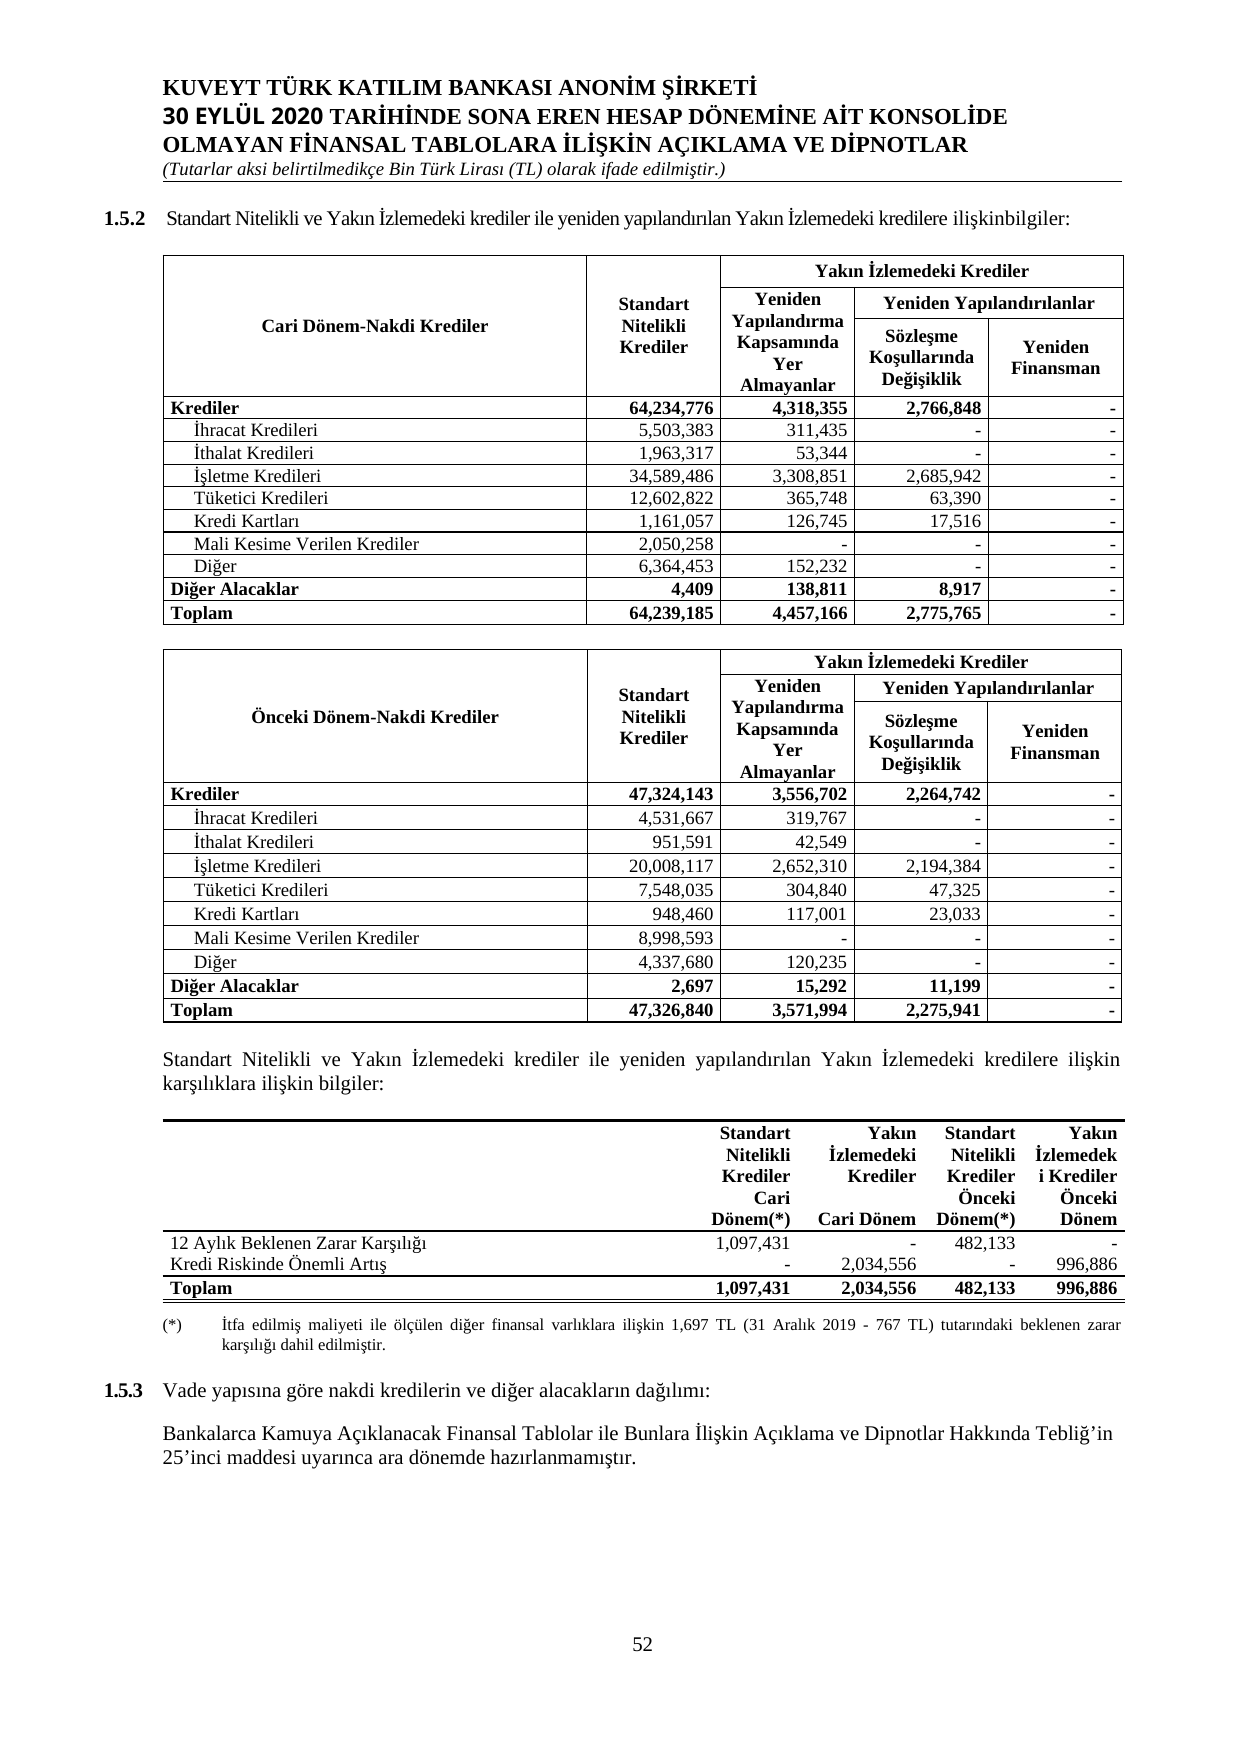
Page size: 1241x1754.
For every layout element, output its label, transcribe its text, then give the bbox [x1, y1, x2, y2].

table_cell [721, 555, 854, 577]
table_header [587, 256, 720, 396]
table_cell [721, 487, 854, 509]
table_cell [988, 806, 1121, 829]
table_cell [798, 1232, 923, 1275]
text 1.5.2 Standart Nitelikli ve Yakın İzlemedeki krediler ile yeniden yapılandırılan Yakın İzlemedeki kredilere ilişkinbilgiler: [103, 206, 1122, 230]
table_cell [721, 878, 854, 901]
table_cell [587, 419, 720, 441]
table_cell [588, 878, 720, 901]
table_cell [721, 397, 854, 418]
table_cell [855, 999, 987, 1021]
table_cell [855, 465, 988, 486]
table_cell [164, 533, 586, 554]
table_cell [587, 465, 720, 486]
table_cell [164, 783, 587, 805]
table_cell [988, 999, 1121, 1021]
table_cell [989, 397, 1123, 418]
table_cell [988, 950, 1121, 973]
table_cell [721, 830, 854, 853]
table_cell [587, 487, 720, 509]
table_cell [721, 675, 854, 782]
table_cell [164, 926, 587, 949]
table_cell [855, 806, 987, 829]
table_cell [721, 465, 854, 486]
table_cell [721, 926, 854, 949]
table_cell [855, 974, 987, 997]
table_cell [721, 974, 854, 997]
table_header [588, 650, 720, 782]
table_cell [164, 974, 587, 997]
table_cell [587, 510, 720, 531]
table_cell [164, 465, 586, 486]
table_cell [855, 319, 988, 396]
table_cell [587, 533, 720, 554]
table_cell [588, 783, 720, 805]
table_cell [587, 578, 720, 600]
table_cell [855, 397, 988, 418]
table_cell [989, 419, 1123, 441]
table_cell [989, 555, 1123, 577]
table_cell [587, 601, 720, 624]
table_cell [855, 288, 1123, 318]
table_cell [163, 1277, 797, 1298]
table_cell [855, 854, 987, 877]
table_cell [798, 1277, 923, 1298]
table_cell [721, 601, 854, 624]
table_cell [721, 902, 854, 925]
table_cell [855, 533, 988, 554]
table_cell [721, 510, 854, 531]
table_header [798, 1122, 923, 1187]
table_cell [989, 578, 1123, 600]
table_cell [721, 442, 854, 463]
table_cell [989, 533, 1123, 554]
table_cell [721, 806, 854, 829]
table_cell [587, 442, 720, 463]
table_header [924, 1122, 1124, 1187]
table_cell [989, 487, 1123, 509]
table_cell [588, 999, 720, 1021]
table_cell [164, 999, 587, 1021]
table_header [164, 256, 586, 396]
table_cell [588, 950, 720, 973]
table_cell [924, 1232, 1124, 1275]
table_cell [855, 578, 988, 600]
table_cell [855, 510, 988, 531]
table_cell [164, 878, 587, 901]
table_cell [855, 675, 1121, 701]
text Standart Nitelikli ve Yakın İzlemedeki krediler ile yeniden yapılandırılan Yakın İzlemedeki kredilere ilişkin karşılıklara ilişkin bilgiler: [162, 1047, 1122, 1095]
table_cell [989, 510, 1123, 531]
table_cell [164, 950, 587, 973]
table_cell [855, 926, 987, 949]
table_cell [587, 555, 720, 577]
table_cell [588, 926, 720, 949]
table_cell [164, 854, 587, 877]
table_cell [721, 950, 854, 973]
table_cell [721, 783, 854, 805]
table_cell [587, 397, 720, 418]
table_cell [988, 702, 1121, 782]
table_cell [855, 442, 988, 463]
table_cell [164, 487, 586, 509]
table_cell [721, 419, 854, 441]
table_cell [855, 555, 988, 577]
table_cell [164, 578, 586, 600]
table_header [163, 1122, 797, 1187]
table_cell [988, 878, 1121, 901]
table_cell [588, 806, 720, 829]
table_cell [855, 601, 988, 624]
text Bankalarca Kamuya Açıklanacak Finansal Tablolar ile Bunlara İlişkin Açıklama ve Dipnotlar Hakkında Tebliğ’in 25’inci maddesi uyarınca ara dönemde hazırlanmamıştır. [162, 1421, 1122, 1469]
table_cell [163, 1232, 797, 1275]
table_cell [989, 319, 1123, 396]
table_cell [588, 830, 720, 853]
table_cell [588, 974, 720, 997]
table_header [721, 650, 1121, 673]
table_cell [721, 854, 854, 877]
text 1.5.3 Vade yapısına göre nakdi kredilerin ve diğer alacakların dağılımı: [103, 1378, 1122, 1402]
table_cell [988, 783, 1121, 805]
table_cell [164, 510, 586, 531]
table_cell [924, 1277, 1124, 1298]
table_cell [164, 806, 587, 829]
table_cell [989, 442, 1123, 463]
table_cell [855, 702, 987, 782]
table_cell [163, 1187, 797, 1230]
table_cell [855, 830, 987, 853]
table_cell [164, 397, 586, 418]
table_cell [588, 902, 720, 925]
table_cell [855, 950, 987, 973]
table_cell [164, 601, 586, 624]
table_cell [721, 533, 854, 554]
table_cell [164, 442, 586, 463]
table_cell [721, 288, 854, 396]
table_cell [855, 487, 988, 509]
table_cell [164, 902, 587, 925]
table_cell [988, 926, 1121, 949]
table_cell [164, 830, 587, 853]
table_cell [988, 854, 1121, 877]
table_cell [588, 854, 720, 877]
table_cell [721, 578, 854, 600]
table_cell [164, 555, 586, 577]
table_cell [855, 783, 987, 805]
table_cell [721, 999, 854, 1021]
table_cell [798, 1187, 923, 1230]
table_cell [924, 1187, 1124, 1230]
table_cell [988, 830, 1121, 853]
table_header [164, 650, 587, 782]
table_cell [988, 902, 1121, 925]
text (*) İtfa edilmiş maliyeti ile ölçülen diğer finansal varlıklara ilişkin 1,697 TL (31 Aralık 2019 - 767 TL) tutarındaki beklenen zarar karşılığı dahil edilmiştir. [162, 1315, 1122, 1353]
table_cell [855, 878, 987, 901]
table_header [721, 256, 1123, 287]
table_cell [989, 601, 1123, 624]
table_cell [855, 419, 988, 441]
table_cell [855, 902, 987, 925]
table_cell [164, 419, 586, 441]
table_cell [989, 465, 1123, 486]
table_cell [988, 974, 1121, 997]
